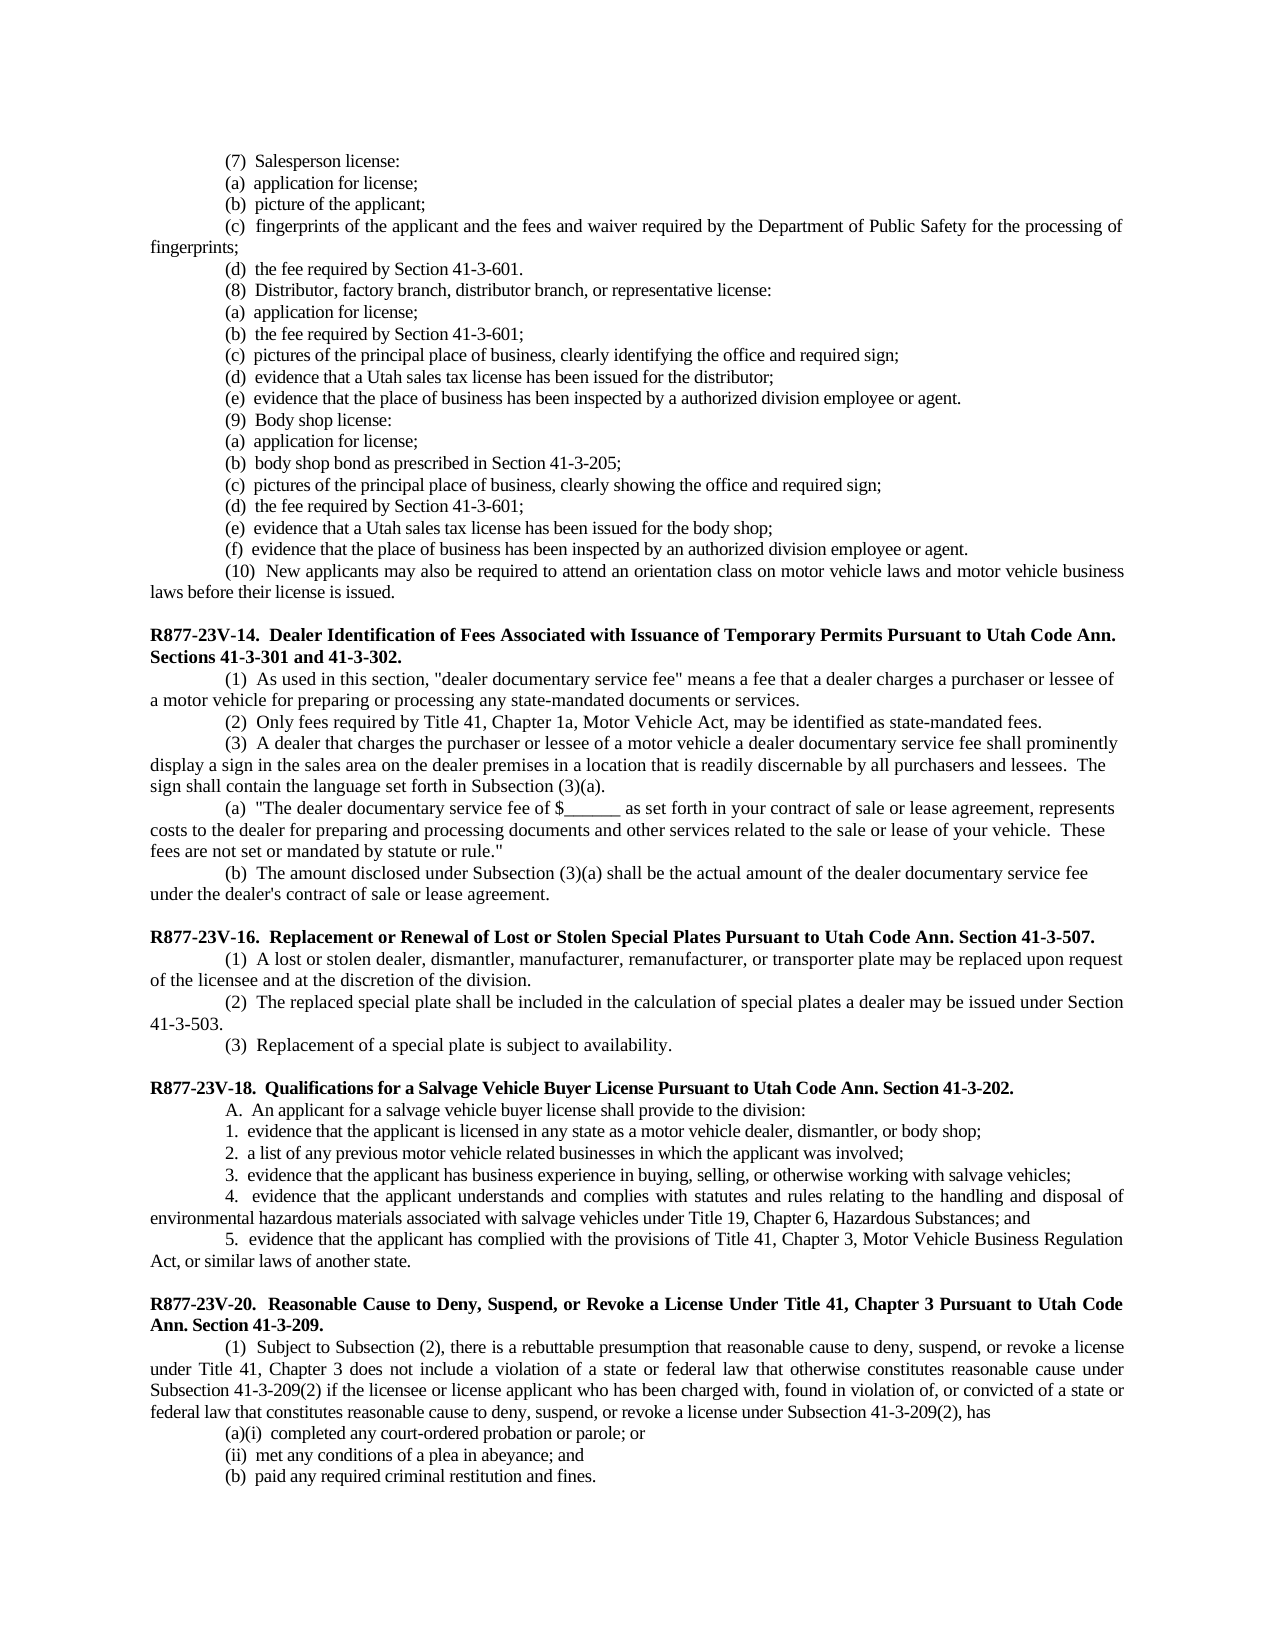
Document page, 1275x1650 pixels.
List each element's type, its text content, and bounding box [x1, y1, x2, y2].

text (b) paid any required criminal restitution and fines. [150, 1465, 1125, 1487]
text (2) Only fees required by Title 41, Chapter 1a, Motor Vehicle Act, may be identified as state-mandated fees. [150, 711, 1125, 732]
text (a)(i) completed any court-ordered probation or parole; or [150, 1422, 1125, 1444]
text (c) pictures of the principal place of business, clearly showing the office and required sign; [150, 473, 1125, 495]
text (c) fingerprints of the applicant and the fees and waiver required by the Department of Public Safety for the processing of fingerprints; [150, 215, 1125, 258]
text 2. a list of any previous motor vehicle related businesses in which the applicant was involved; [150, 1142, 1125, 1163]
text (1) Subject to Subsection (2), there is a rebuttable presumption that reasonable cause to deny, suspend, or revoke a license under Title 41, Chapter 3 does not include a violation of a state or federal law that otherwise constitutes reasonable cause under Subsection 41-3-209(2) if the licensee or license applicant who has been charged with, found in violation of, or convicted of a state or federal law that constitutes reasonable cause to deny, suspend, or revoke a license under Subsection 41-3-209(2), has [150, 1336, 1125, 1422]
text (10) New applicants may also be required to attend an orientation class on motor vehicle laws and motor vehicle business laws before their license is issued. [150, 560, 1125, 603]
text (3) Replacement of a special plate is subject to availability. [150, 1034, 1125, 1056]
text R877-23V-14. Dealer Identification of Fees Associated with Issuance of Temporary Permits Pursuant to Utah Code Ann. Sections 41-3-301 and 41-3-302. [150, 624, 1125, 667]
text 3. evidence that the applicant has business experience in buying, selling, or otherwise working with salvage vehicles; [150, 1163, 1125, 1185]
text (7) Salesperson license: [150, 150, 1125, 172]
text (d) evidence that a Utah sales tax license has been issued for the distributor; [150, 366, 1125, 387]
text (b) the fee required by Section 41-3-601; [150, 322, 1125, 344]
text (b) picture of the applicant; [150, 193, 1125, 215]
text A. An applicant for a salvage vehicle buyer license shall provide to the division: [150, 1099, 1125, 1120]
text (b) The amount disclosed under Subsection (3)(a) shall be the actual amount of the dealer documentary service fee under the dealer's contract of sale or lease agreement. [150, 862, 1125, 905]
text 5. evidence that the applicant has complied with the provisions of Title 41, Chapter 3, Motor Vehicle Business Regulation Act, or similar laws of another state. [150, 1228, 1125, 1271]
text R877-23V-16. Replacement or Renewal of Lost or Stolen Special Plates Pursuant to Utah Code Ann. Section 41-3-507. [150, 926, 1125, 948]
text (d) the fee required by Section 41-3-601. [150, 258, 1125, 279]
text (a) application for license; [150, 172, 1125, 193]
text 4. evidence that the applicant understands and complies with statutes and rules relating to the handling and disposal of environmental hazardous materials associated with salvage vehicles under Title 19, Chapter 6, Hazardous Substances; and [150, 1185, 1125, 1228]
text (e) evidence that a Utah sales tax license has been issued for the body shop; [150, 517, 1125, 538]
text (2) The replaced special plate shall be included in the calculation of special plates a dealer may be issued under Section 41-3-503. [150, 991, 1125, 1034]
text (ii) met any conditions of a plea in abeyance; and [150, 1444, 1125, 1465]
text (1) A lost or stolen dealer, dismantler, manufacturer, remanufacturer, or transporter plate may be replaced upon request of the licensee and at the discretion of the division. [150, 948, 1125, 991]
text R877-23V-20. Reasonable Cause to Deny, Suspend, or Revoke a License Under Title 41, Chapter 3 Pursuant to Utah Code Ann. Section 41-3-209. [150, 1293, 1125, 1336]
text (a) "The dealer documentary service fee of $______ as set forth in your contract of sale or lease agreement, represents costs to the dealer for preparing and processing documents and other services related to the sale or lease of your vehicle. These fees are not set or mandated by statute or rule." [150, 797, 1125, 862]
text R877-23V-18. Qualifications for a Salvage Vehicle Buyer License Pursuant to Utah Code Ann. Section 41-3-202. [150, 1077, 1125, 1099]
text (d) the fee required by Section 41-3-601; [150, 495, 1125, 517]
text (8) Distributor, factory branch, distributor branch, or representative license: [150, 279, 1125, 301]
text (a) application for license; [150, 430, 1125, 452]
text (c) pictures of the principal place of business, clearly identifying the office and required sign; [150, 344, 1125, 366]
text 1. evidence that the applicant is licensed in any state as a motor vehicle dealer, dismantler, or body shop; [150, 1120, 1125, 1142]
text (e) evidence that the place of business has been inspected by a authorized division employee or agent. [150, 387, 1125, 409]
text (3) A dealer that charges the purchaser or lessee of a motor vehicle a dealer documentary service fee shall prominently display a sign in the sales area on the dealer premises in a location that is readily discernable by all purchasers and lessees. The sign shall contain the language set forth in Subsection (3)(a). [150, 732, 1125, 797]
text (9) Body shop license: [150, 409, 1125, 430]
text (f) evidence that the place of business has been inspected by an authorized division employee or agent. [150, 538, 1125, 560]
text (b) body shop bond as prescribed in Section 41-3-205; [150, 452, 1125, 473]
text (a) application for license; [150, 301, 1125, 322]
text (1) As used in this section, "dealer documentary service fee" means a fee that a dealer charges a purchaser or lessee of a motor vehicle for preparing or processing any state-mandated documents or services. [150, 667, 1125, 711]
